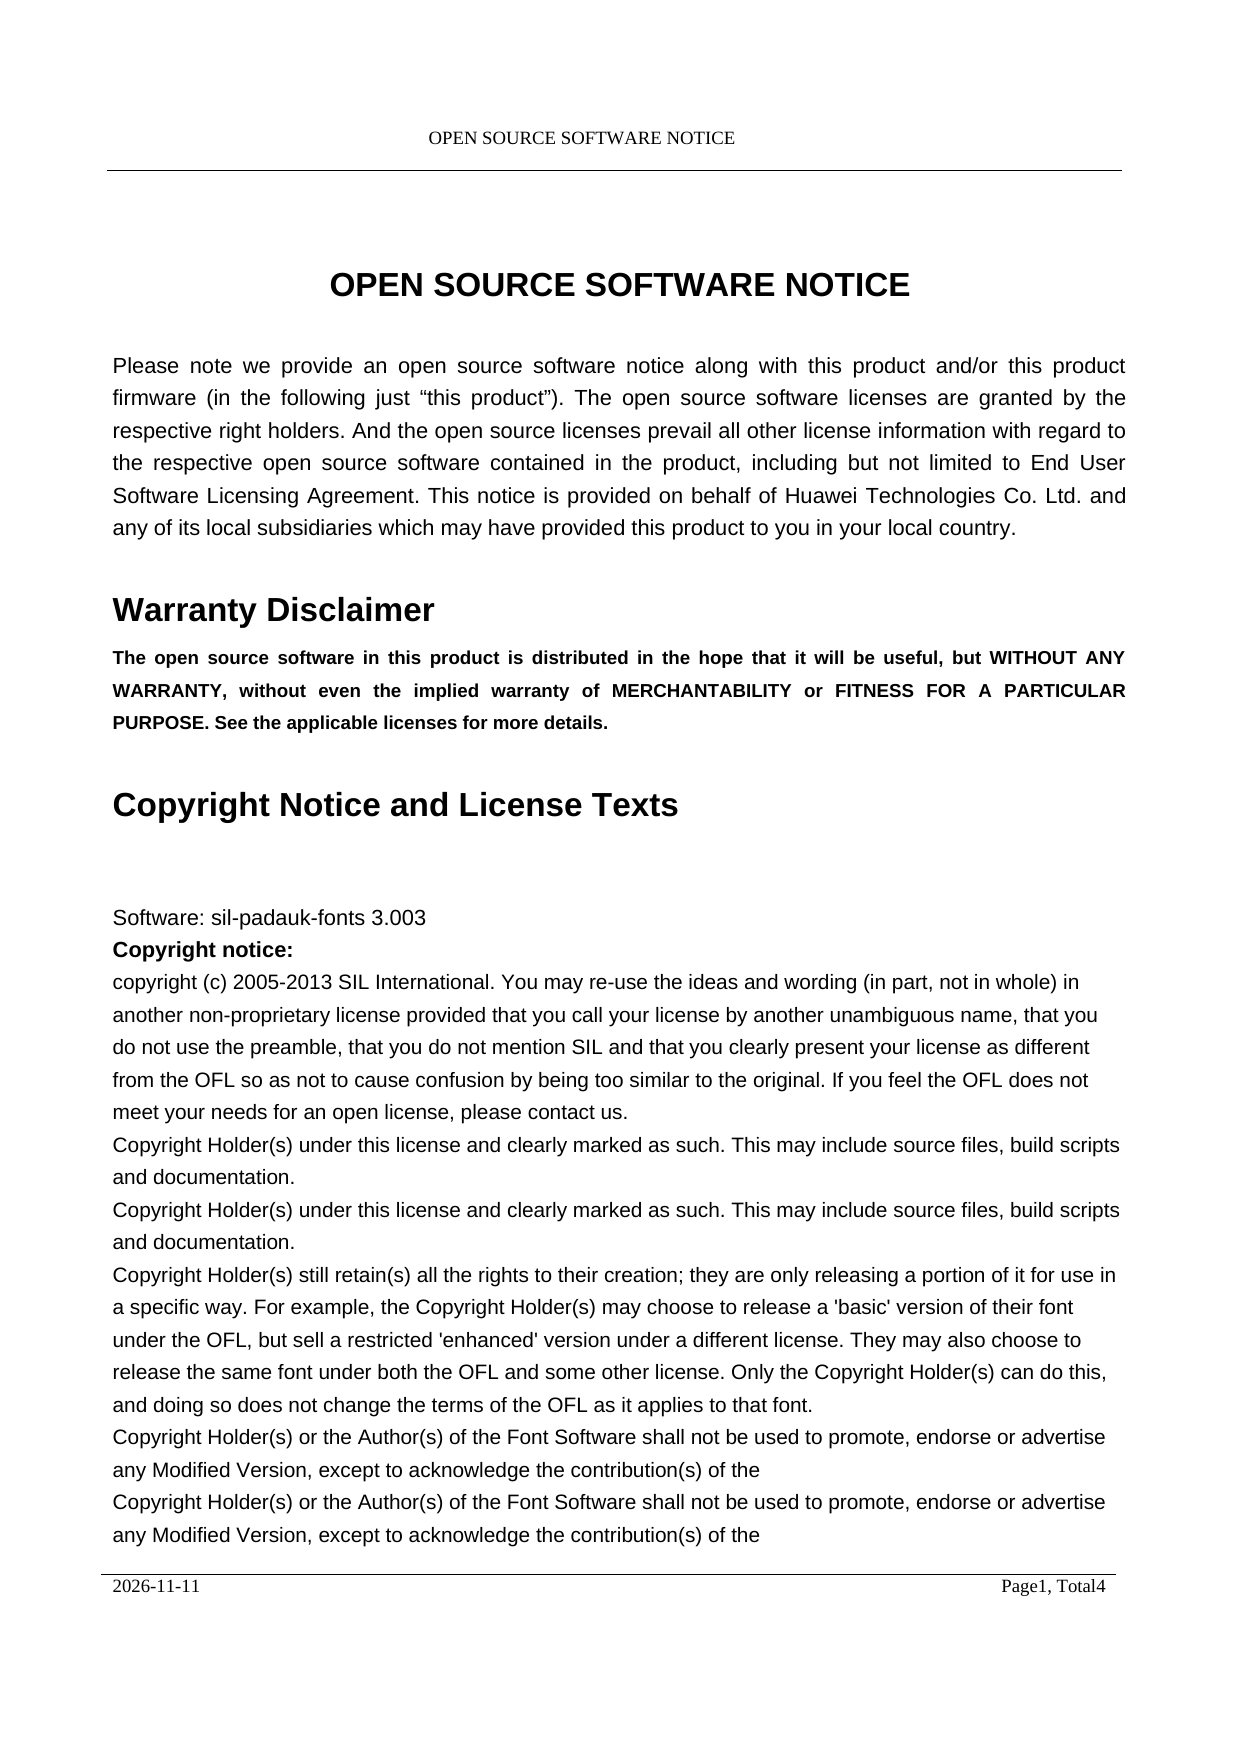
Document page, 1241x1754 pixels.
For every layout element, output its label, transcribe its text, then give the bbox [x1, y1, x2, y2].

text Copyright Holder(s) or the Author(s) of the Font Software shall not be used to promote, endorse or advertise any Modified Version, except to acknowledge the contribution(s) of the [112, 1421, 1128, 1486]
text OPEN SOURCE SOFTWARE NOTICE [112, 251, 1128, 316]
text copyright (c) 2005-2013 SIL International. You may re-use the ideas and wording (in part, not in whole) in another non-proprietary license provided that you call your license by another unambiguous name, that you do not use the preamble, that you do not mention SIL and that you clearly present your license as different from the OFL so as not to cause confusion by being too similar to the original. If you feel the OFL does not meet your needs for an open license, please contact us. [112, 966, 1128, 1128]
text Copyright notice: [112, 933, 1128, 966]
text The open source software in this product is distributed in the hope that it will be useful, but WITHOUT ANY WARRANTY, without even the implied warranty of MERCHANTABILITY or FITNESS FOR A PARTICULAR PURPOSE. See the applicable licenses for more details. [112, 641, 1128, 739]
text Please note we provide an open source software notice along with this product and/or this product firmware (in the following just “this product”). The open source software licenses are granted by the respective right holders. And the open source licenses prevail all other license information with regard to the respective open source software contained in the product, including but not limited to End User Software Licensing Agreement. This notice is provided on behalf of Huawei Technologies Co. Ltd. and any of its local subsidiaries which may have provided this product to you in your local country. [112, 349, 1128, 544]
text Software: sil-padauk-fonts 3.003 [112, 901, 1128, 933]
text Copyright Notice and License Texts [112, 771, 1128, 836]
text Copyright Holder(s) under this license and clearly marked as such. This may include source files, build scripts and documentation. [112, 1193, 1128, 1258]
text Copyright Holder(s) or the Author(s) of the Font Software shall not be used to promote, endorse or advertise any Modified Version, except to acknowledge the contribution(s) of the [112, 1486, 1128, 1551]
text Copyright Holder(s) under this license and clearly marked as such. This may include source files, build scripts and documentation. [112, 1128, 1128, 1193]
text Copyright Holder(s) still retain(s) all the rights to their creation; they are only releasing a portion of it for use in a specific way. For example, the Copyright Holder(s) may choose to release a 'basic' version of their font under the OFL, but sell a restricted 'enhanced' version under a different license. They may also choose to release the same font under both the OFL and some other license. Only the Copyright Holder(s) can do this, and doing so does not change the terms of the OFL as it applies to that font. [112, 1258, 1128, 1421]
text Warranty Disclaimer [112, 576, 1128, 641]
